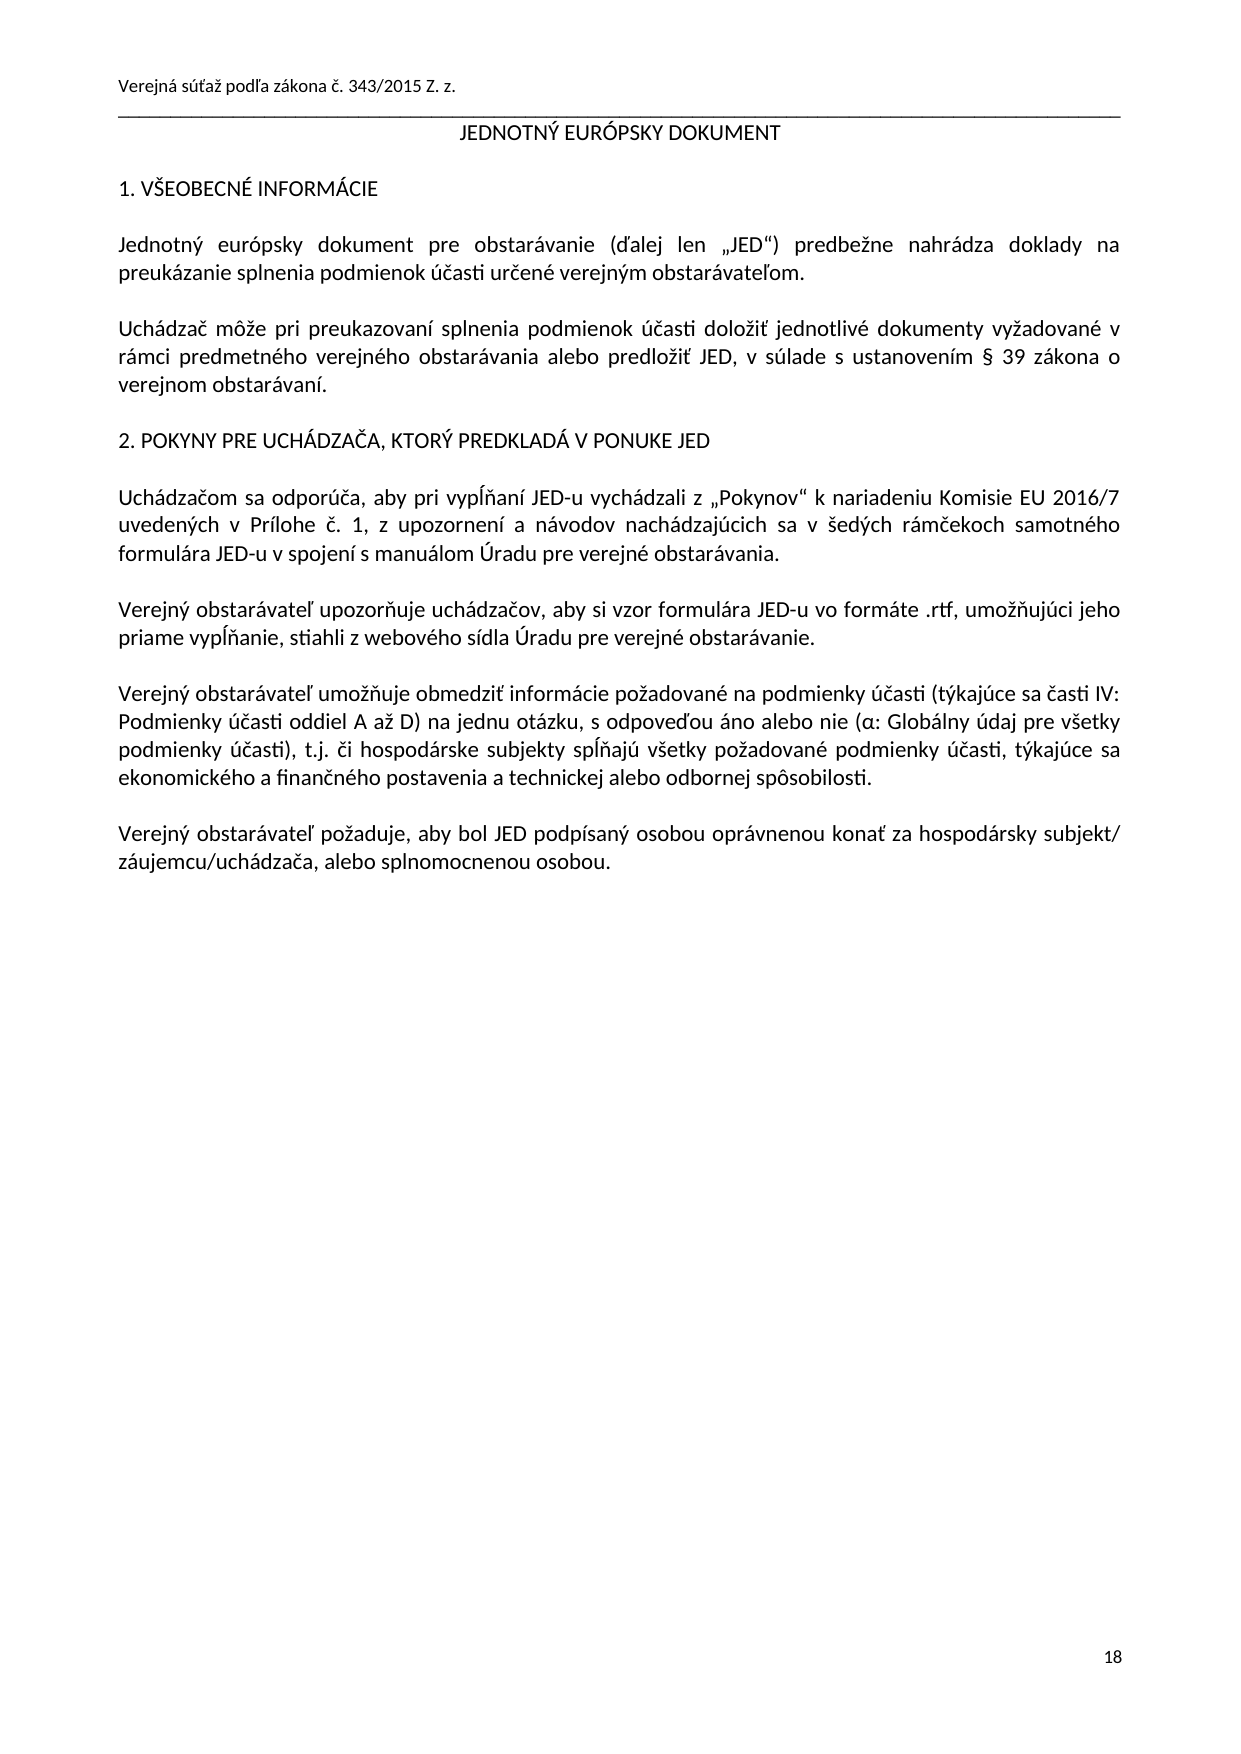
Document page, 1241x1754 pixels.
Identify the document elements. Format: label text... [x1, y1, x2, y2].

text Uchádzačom sa odporúča, aby pri vypĺňaní JED-u vychádzali z „Pokynov“ k nariadeniu Komisie EU 2016/7 uvedených v Prílohe č. 1, z upozornení a návodov nachádzajúcich sa v šedých rámčekoch samotného formulára JED-u v spojení s manuálom Úradu pre verejné obstarávania. [118, 483, 1122, 567]
text Uchádzač môže pri preukazovaní splnenia podmienok účasti doložiť jednotlivé dokumenty vyžadované v rámci predmetného verejného obstarávania alebo predložiť JED, v súlade s ustanovením § 39 zákona o verejnom obstarávaní. [118, 314, 1122, 398]
text Verejný obstarávateľ umožňuje obmedziť informácie požadované na podmienky účasti (týkajúce sa časti IV: Podmienky účasti oddiel A až D) na jednu otázku, s odpoveďou áno alebo nie (α: Globálny údaj pre všetky podmienky účasti), t.j. či hospodárske subjekty spĺňajú všetky požadované podmienky účasti, týkajúce sa ekonomického a finančného postavenia a technickej alebo odbornej spôsobilosti. [118, 679, 1122, 791]
text 2. POKYNY PRE UCHÁDZAČA, KTORÝ PREDKLADÁ V PONUKE JED [118, 427, 1122, 454]
text 1. VŠEOBECNÉ INFORMÁCIE [118, 174, 1122, 202]
text JEDNOTNÝ EURÓPSKY DOKUMENT [118, 118, 1122, 146]
text Verejný obstarávateľ požaduje, aby bol JED podpísaný osobou oprávnenou konať za hospodársky subjekt/ záujemcu/uchádzača, alebo splnomocnenou osobou. [118, 819, 1122, 875]
text Jednotný európsky dokument pre obstarávanie (ďalej len „JED“) predbežne nahrádza doklady na preukázanie splnenia podmienok účasti určené verejným obstarávateľom. [118, 230, 1122, 286]
text Verejný obstarávateľ upozorňuje uchádzačov, aby si vzor formulára JED-u vo formáte .rtf, umožňujúci jeho priame vypĺňanie, stiahli z webového sídla Úradu pre verejné obstarávanie. [118, 595, 1122, 651]
